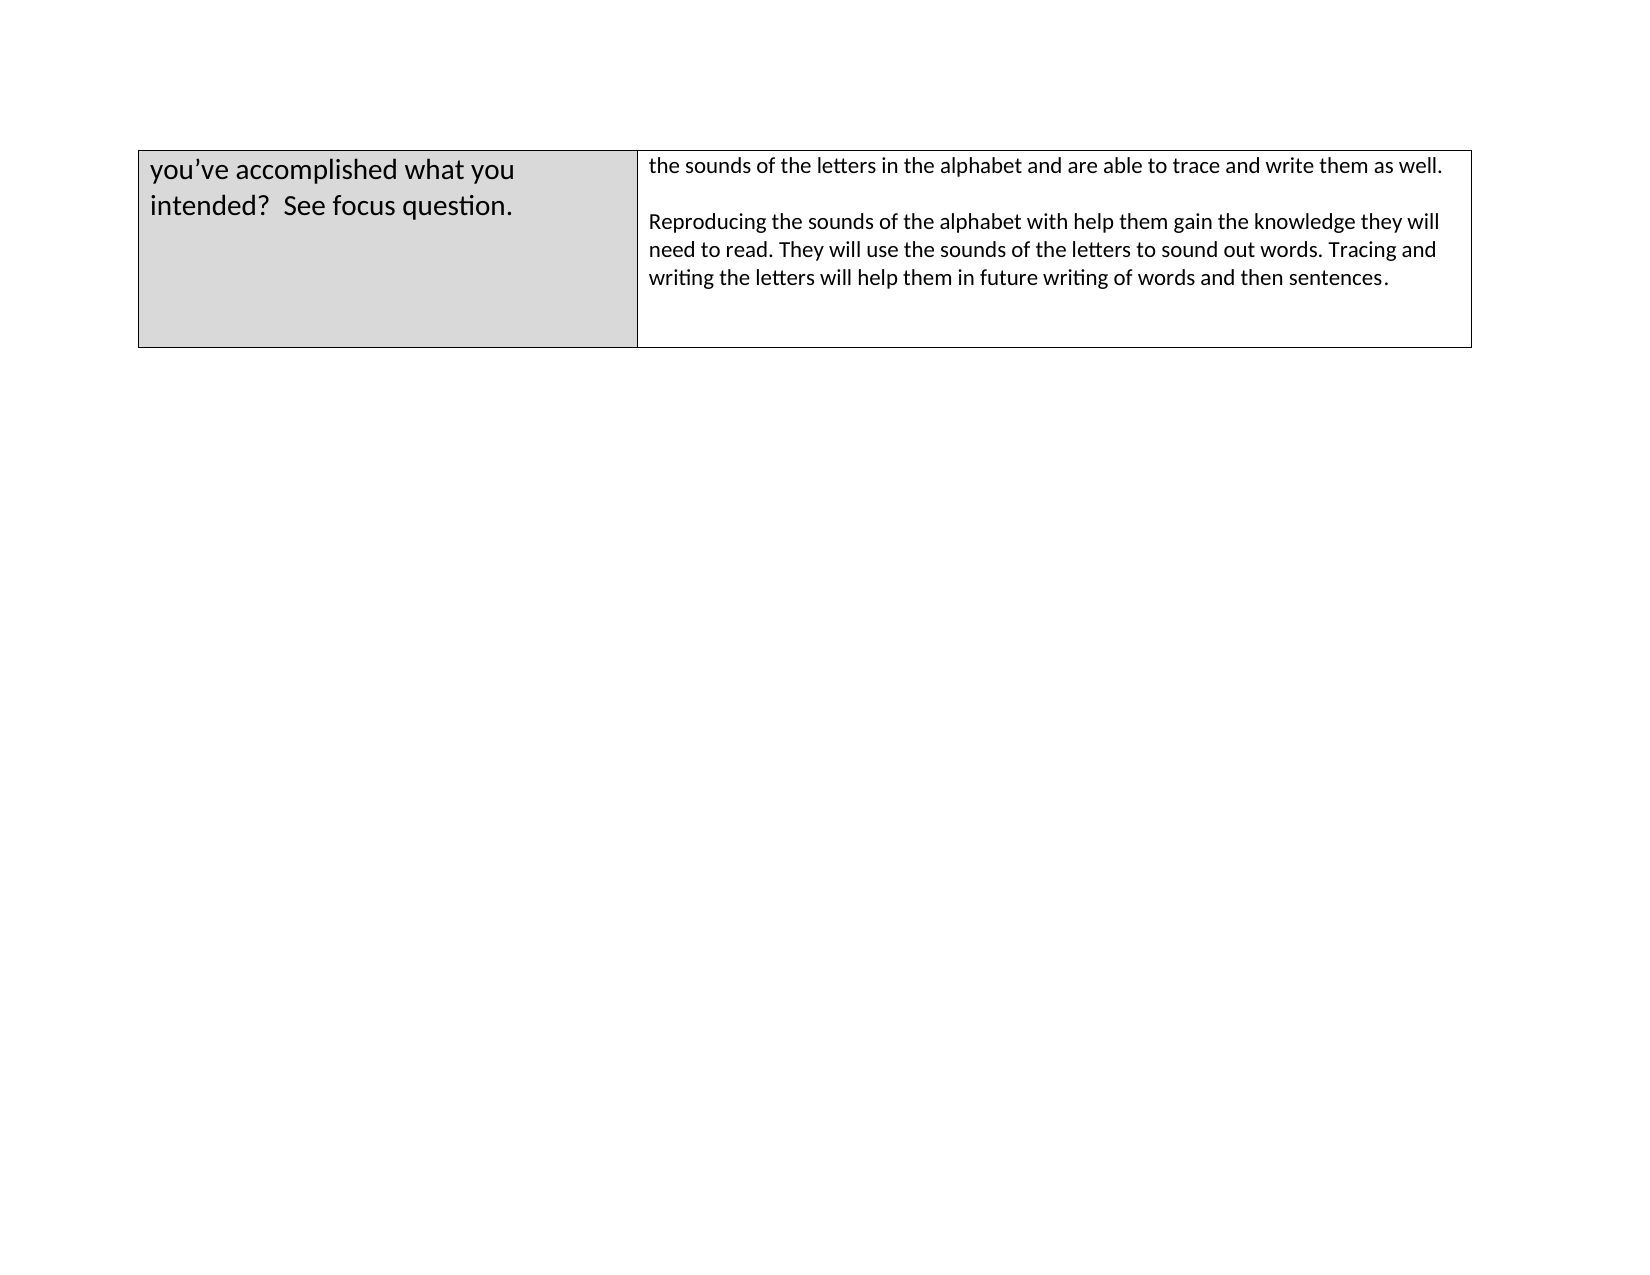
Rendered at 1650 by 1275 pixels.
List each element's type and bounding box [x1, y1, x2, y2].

table_cell [638, 151, 1471, 347]
table_cell [139, 151, 637, 347]
